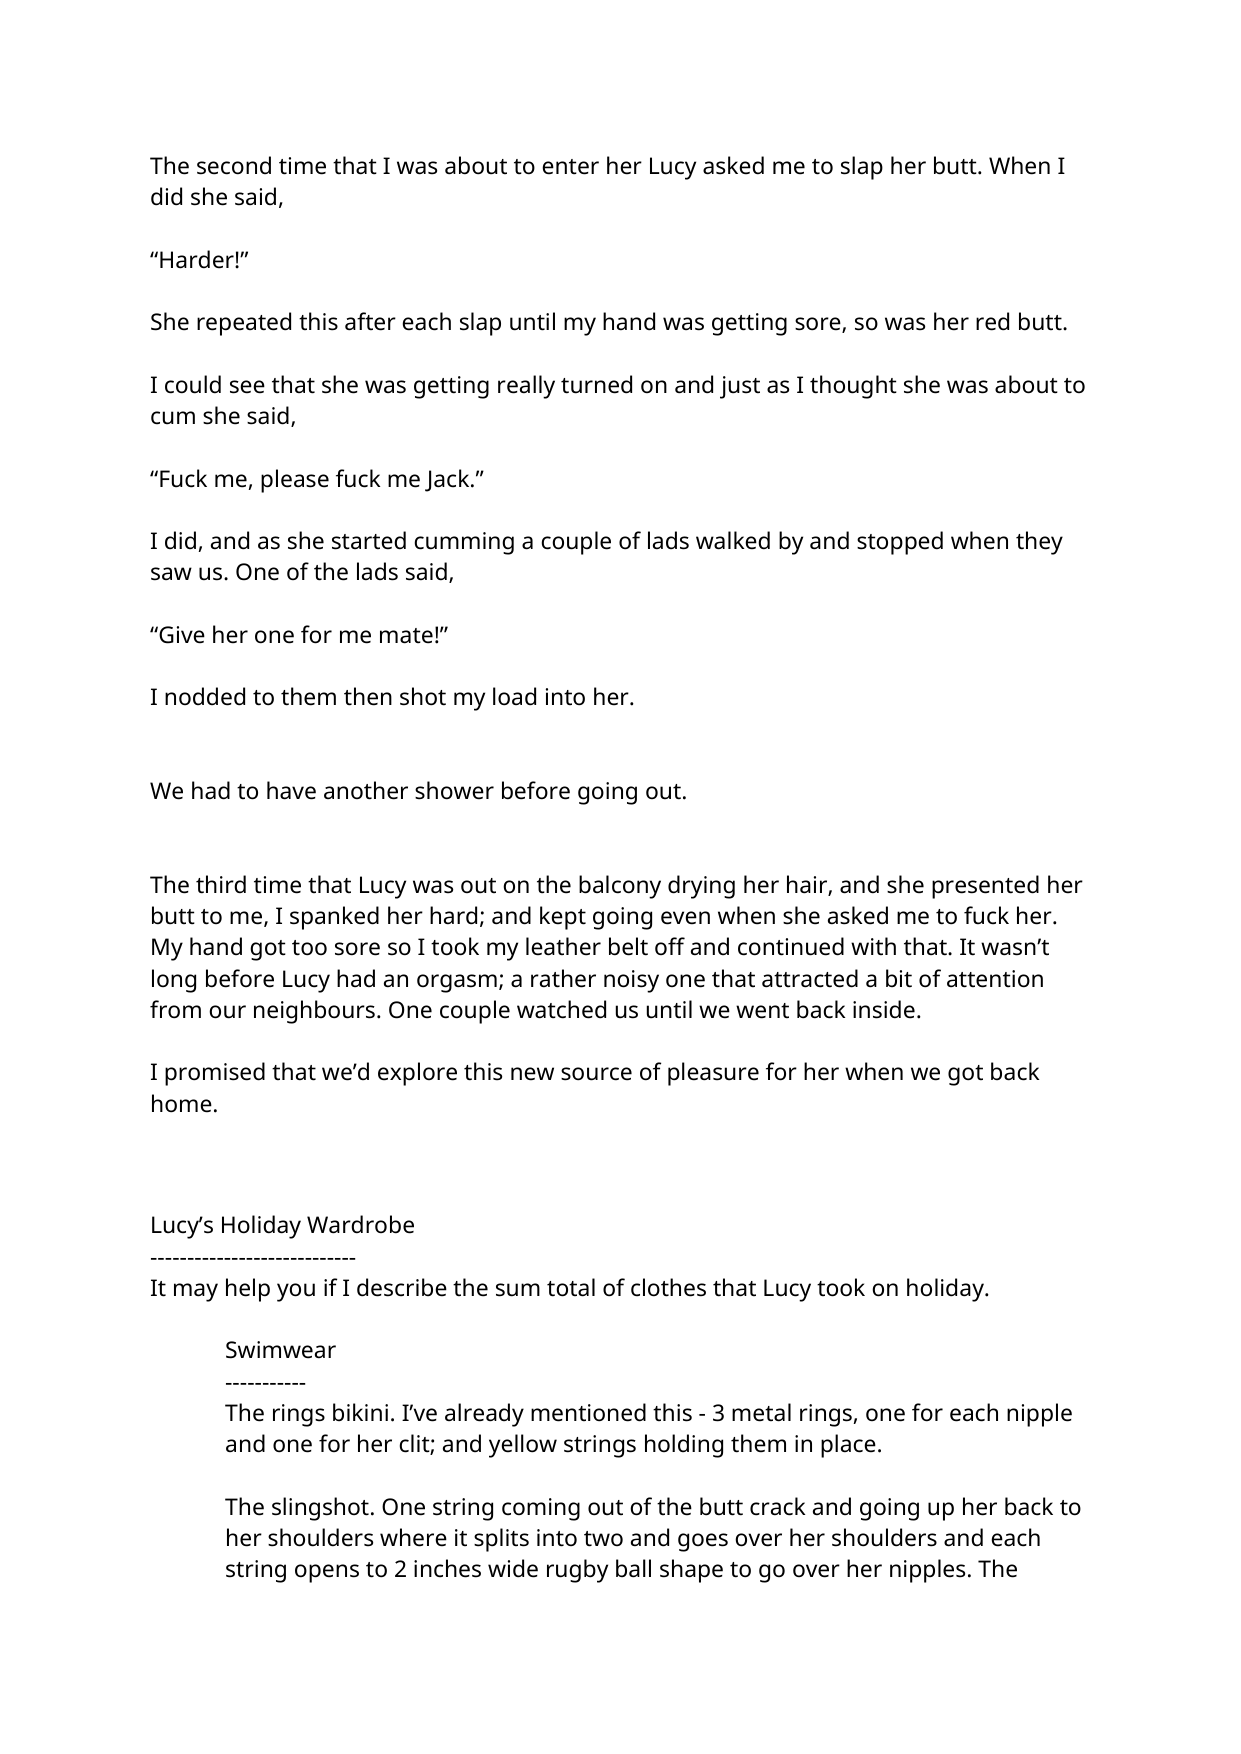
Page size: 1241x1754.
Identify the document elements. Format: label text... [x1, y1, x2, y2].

text I could see that she was getting really turned on and just as I thought she was about to cum she said, [150, 369, 1090, 431]
text “Harder!” [150, 244, 1090, 275]
text ----------- [225, 1366, 1090, 1397]
text It may help you if I describe the sum total of clothes that Lucy took on holiday. [150, 1272, 1090, 1303]
text The third time that Lucy was out on the balcony drying her hair, and she presented her butt to me, I spanked her hard; and kept going even when she asked me to fuck her. My hand got too sore so I took my leather belt off and continued with that. It wasn’t long before Lucy had an orgasm; a rather noisy one that attracted a bit of attention from our neighbours. One couple watched us until we went back inside. [150, 869, 1090, 1025]
text Lucy’s Holiday Wardrobe [150, 1209, 1090, 1241]
text I promised that we’d explore this new source of pleasure for her when we got back home. [150, 1056, 1090, 1119]
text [225, 1491, 1090, 1584]
text We had to have another shower before going out. [150, 775, 1090, 806]
text “Give her one for me mate!” [150, 619, 1090, 650]
text I did, and as she started cumming a couple of lads walked by and stopped when they saw us. One of the lads said, [150, 525, 1090, 587]
text ---------------------------- [150, 1241, 1090, 1272]
text The second time that I was about to enter her Lucy asked me to slap her butt. When I did she said, [150, 150, 1090, 212]
text The rings bikini. I’ve already mentioned this - 3 metal rings, one for each nipple and one for her clit; and yellow strings holding them in place. [225, 1397, 1090, 1459]
text Swimwear [225, 1334, 1090, 1366]
text I nodded to them then shot my load into her. [150, 681, 1090, 712]
text “Fuck me, please fuck me Jack.” [150, 462, 1090, 494]
text She repeated this after each slap until my hand was getting sore, so was her red butt. [150, 306, 1090, 337]
